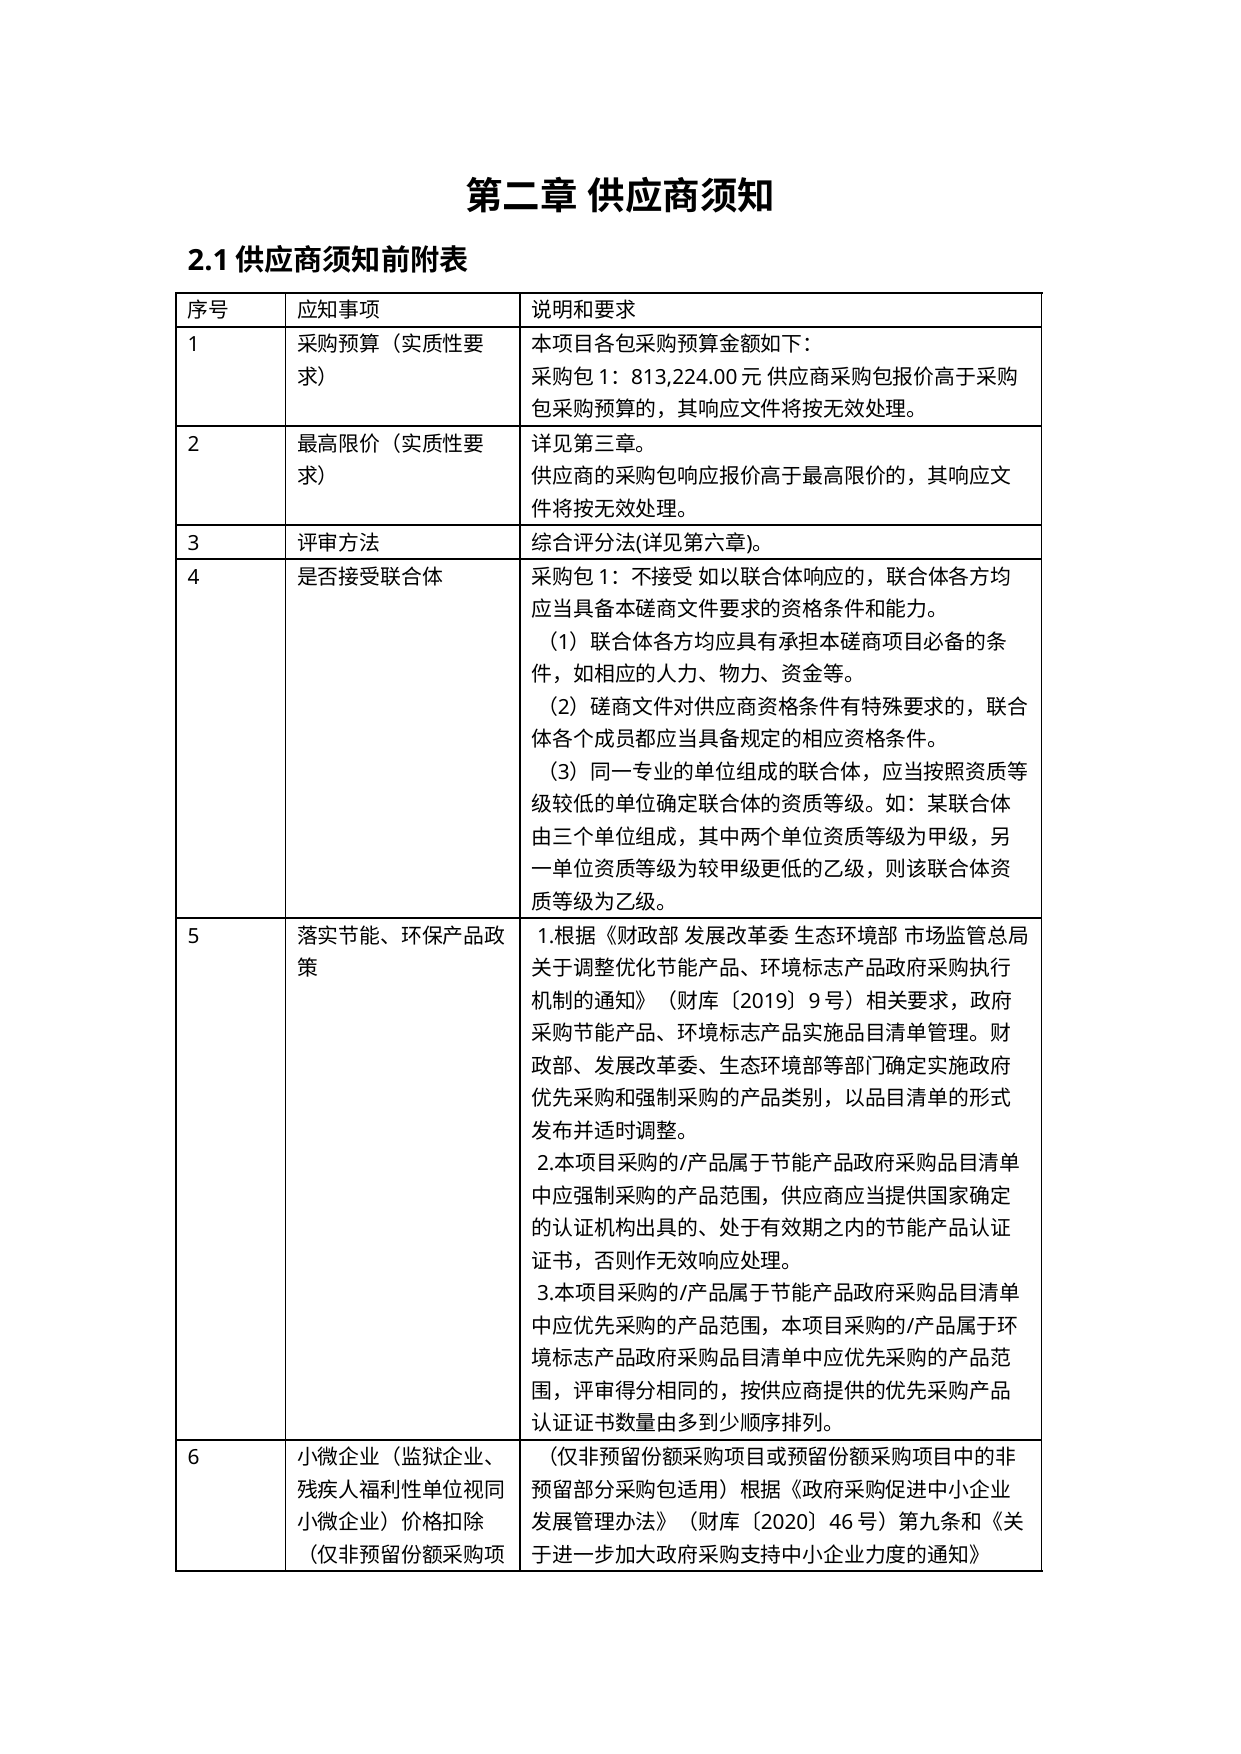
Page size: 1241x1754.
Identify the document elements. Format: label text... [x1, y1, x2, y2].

table_cell 采购包1：不接受 如以联合体响应的，联合体各方均应当具备本磋商文件要求的资格条件和能力。 （1）联合体各方均应具有承担本磋商项目必备的条件，如相应的人力、物力、资金等。 （2）磋商文件对供应商资格条件有特殊要求的，联合体各个成员都应当具备规定的相应资格条件。 （3）同一专业的单位组成的联合体，应当按照资质等级较低的单位确定联合体的资质等级。如：某联合体由三个单位组成，其中两个单位资质等级为甲级，另一单位资质等级为较甲级更低的乙级，则该联合体资质等级为乙级。 [521, 560, 1041, 917]
table_cell 1 [177, 328, 285, 425]
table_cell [521, 1441, 1041, 1570]
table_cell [286, 1441, 519, 1570]
text 2.1供应商须知前附表 [187, 227, 1053, 292]
table_cell 4 [177, 560, 285, 917]
table_cell 落实节能、环保产品政策 [286, 919, 519, 1439]
table_cell 2 [177, 427, 285, 524]
table_cell 是否接受联合体 [286, 560, 519, 917]
table_cell 3 [177, 526, 285, 558]
table_cell 最高限价（实质性要求） [286, 427, 519, 524]
table_cell 评审方法 [286, 526, 519, 558]
text 第二章 供应商须知 [187, 162, 1053, 227]
table_header 应知事项 [286, 294, 519, 326]
table_cell 1.根据《财政部 发展改革委 生态环境部 市场监管总局关于调整优化节能产品、环境标志产品政府采购执行机制的通知》（财库〔2019〕9号）相关要求，政府采购节能产品、环境标志产品实施品目清单管理。财政部、发展改革委、生态环境部等部门确定实施政府优先采购和强制采购的产品类别，以品目清单的形式发布并适时调整。 2.本项目采购的/产品属于节能产品政府采购品目清单中应强制采购的产品范围，供应商应当提供国家确定的认证机构出具的、处于有效期之内的节能产品认证证书，否则作无效响应处理。 3.本项目采购的/产品属于节能产品政府采购品目清单中应优先采购的产品范围，本项目采购的/产品属于环境标志产品政府采购品目清单中应优先采购的产品范围，评审得分相同的，按供应商提供的优先采购产品认证证书数量由多到少顺序排列。 [521, 919, 1041, 1439]
table_cell 5 [177, 919, 285, 1439]
table_cell 综合评分法(详见第六章)。 [521, 526, 1041, 558]
table_header 说明和要求 [521, 294, 1041, 326]
table_cell 本项目各包采购预算金额如下： 采购包1：813,224.00元 供应商采购包报价高于采购包采购预算的，其响应文件将按无效处理。 [521, 328, 1041, 425]
table_cell 详见第三章。 供应商的采购包响应报价高于最高限价的，其响应文件将按无效处理。 [521, 427, 1041, 524]
table_header 序号 [177, 294, 285, 326]
table_cell 6 [177, 1441, 285, 1570]
table_cell 采购预算（实质性要求） [286, 328, 519, 425]
